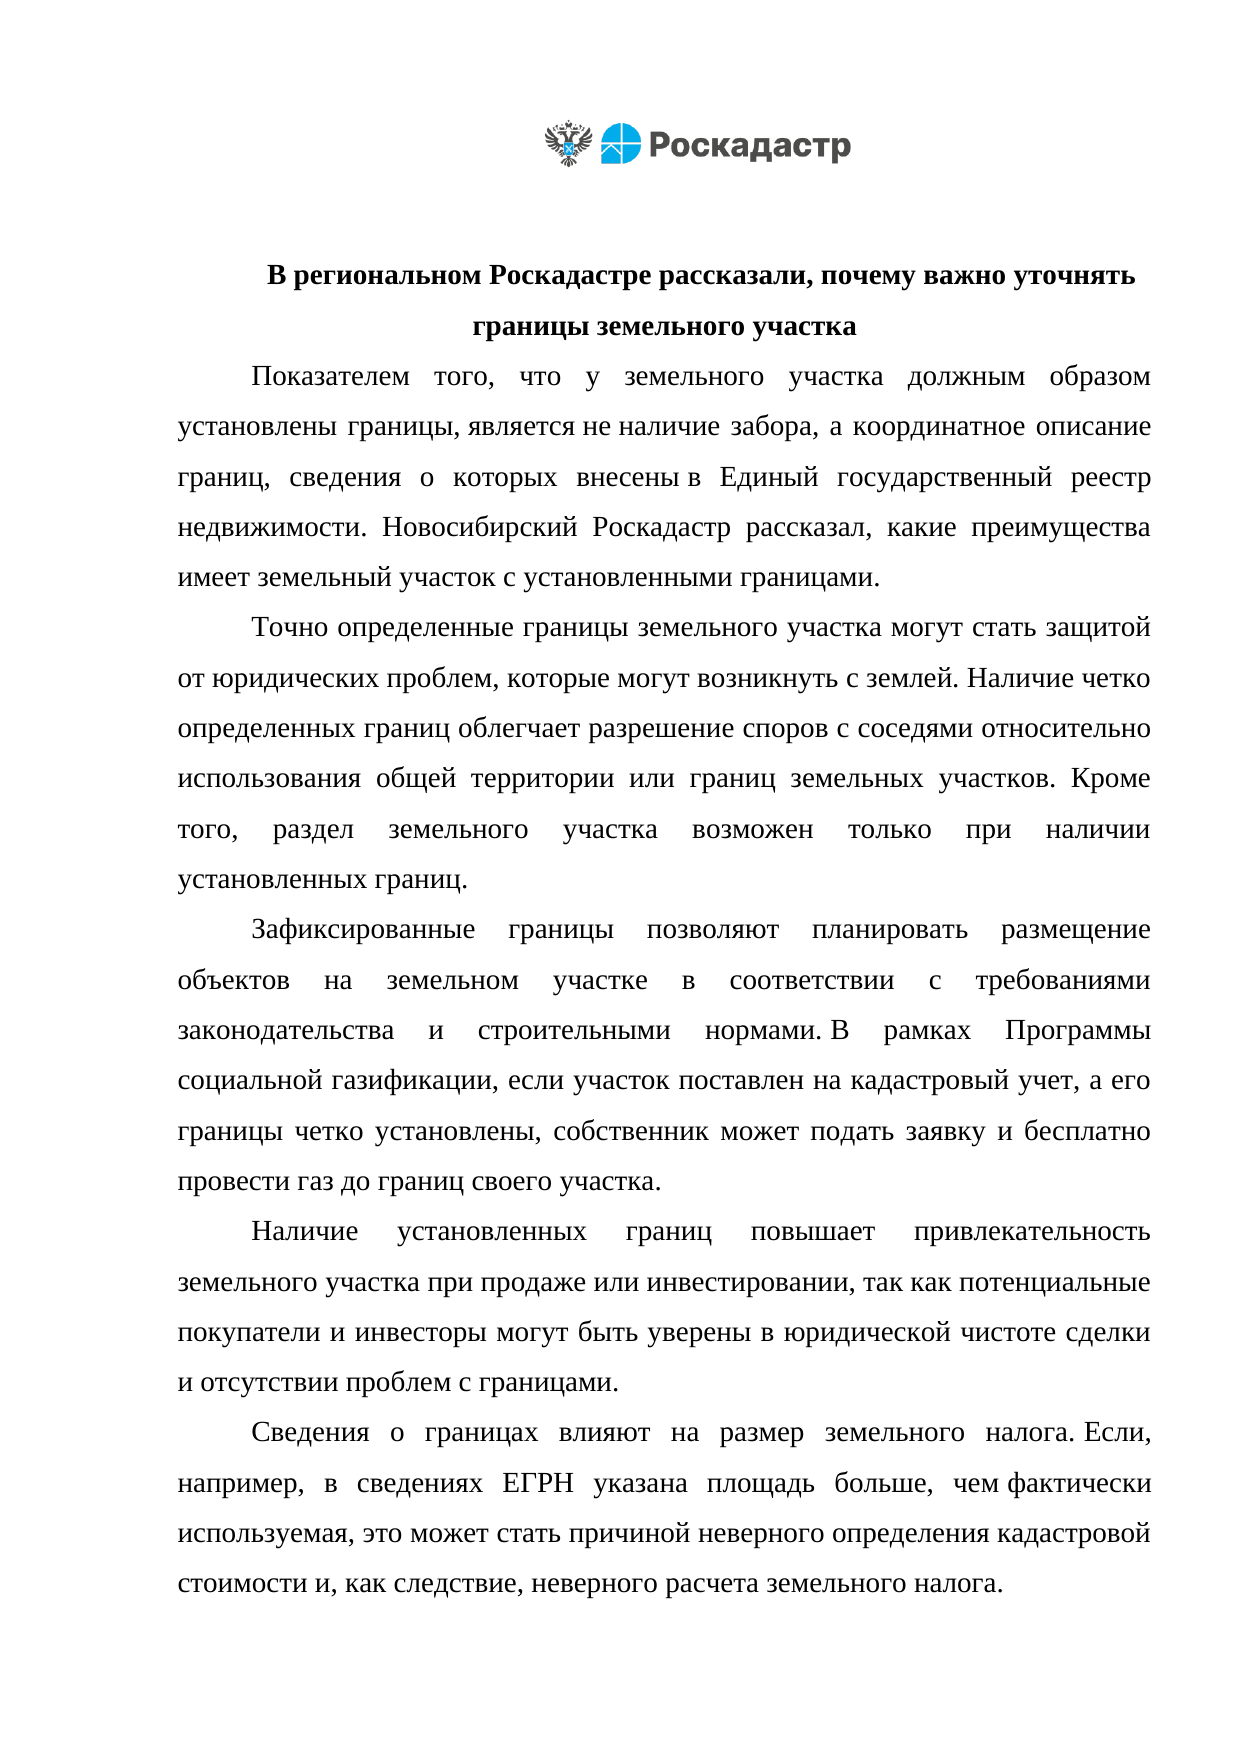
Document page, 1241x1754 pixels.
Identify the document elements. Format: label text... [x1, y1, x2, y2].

text Сведения о границах влияют на размер земельного налога. Если, например, в сведениях ЕГРН указана площадь больше, чем фактически используемая, это может стать причиной неверного определения кадастровой стоимости и, как следствие, неверного расчета земельного налога. [177, 1414, 1152, 1599]
text Показателем того, что у земельного участка должным образом установлены границы, является не наличие забора, а координатное описание границ, сведения о которых внесены в Единый государственный реестр недвижимости. Новосибирский Роскадастр рассказал, какие преимущества имеет земельный участок с установленными границами. [177, 358, 1152, 593]
text Наличие установленных границ повышает привлекательность земельного участка при продаже или инвестировании, так как потенциальные покупатели и инвесторы могут быть уверены в юридической чистоте сделки и отсутствии проблем с границами. [177, 1213, 1152, 1398]
text Зафиксированные границы позволяют планировать размещение объектов на земельном участке в соответствии с требованиями законодательства и строительными нормами. В рамках Программы социальной газификации, если участок поставлен на кадастровый учет, а его границы четко установлены, собственник может подать заявку и бесплатно провести газ до границ своего участка. [177, 911, 1152, 1197]
picture [538, 118, 857, 168]
text Точно определенные границы земельного участка могут стать защитой от юридических проблем, которые могут возникнуть с землей. Наличие четко определенных границ облегчает разрешение споров с соседями относительно использования общей территории или границ земельных участков. Кроме того, раздел земельного участка возможен только при наличии установленных границ. [177, 609, 1152, 895]
text В региональном Роскадастре рассказали, почему важно уточнять границы земельного участка [177, 257, 1152, 341]
